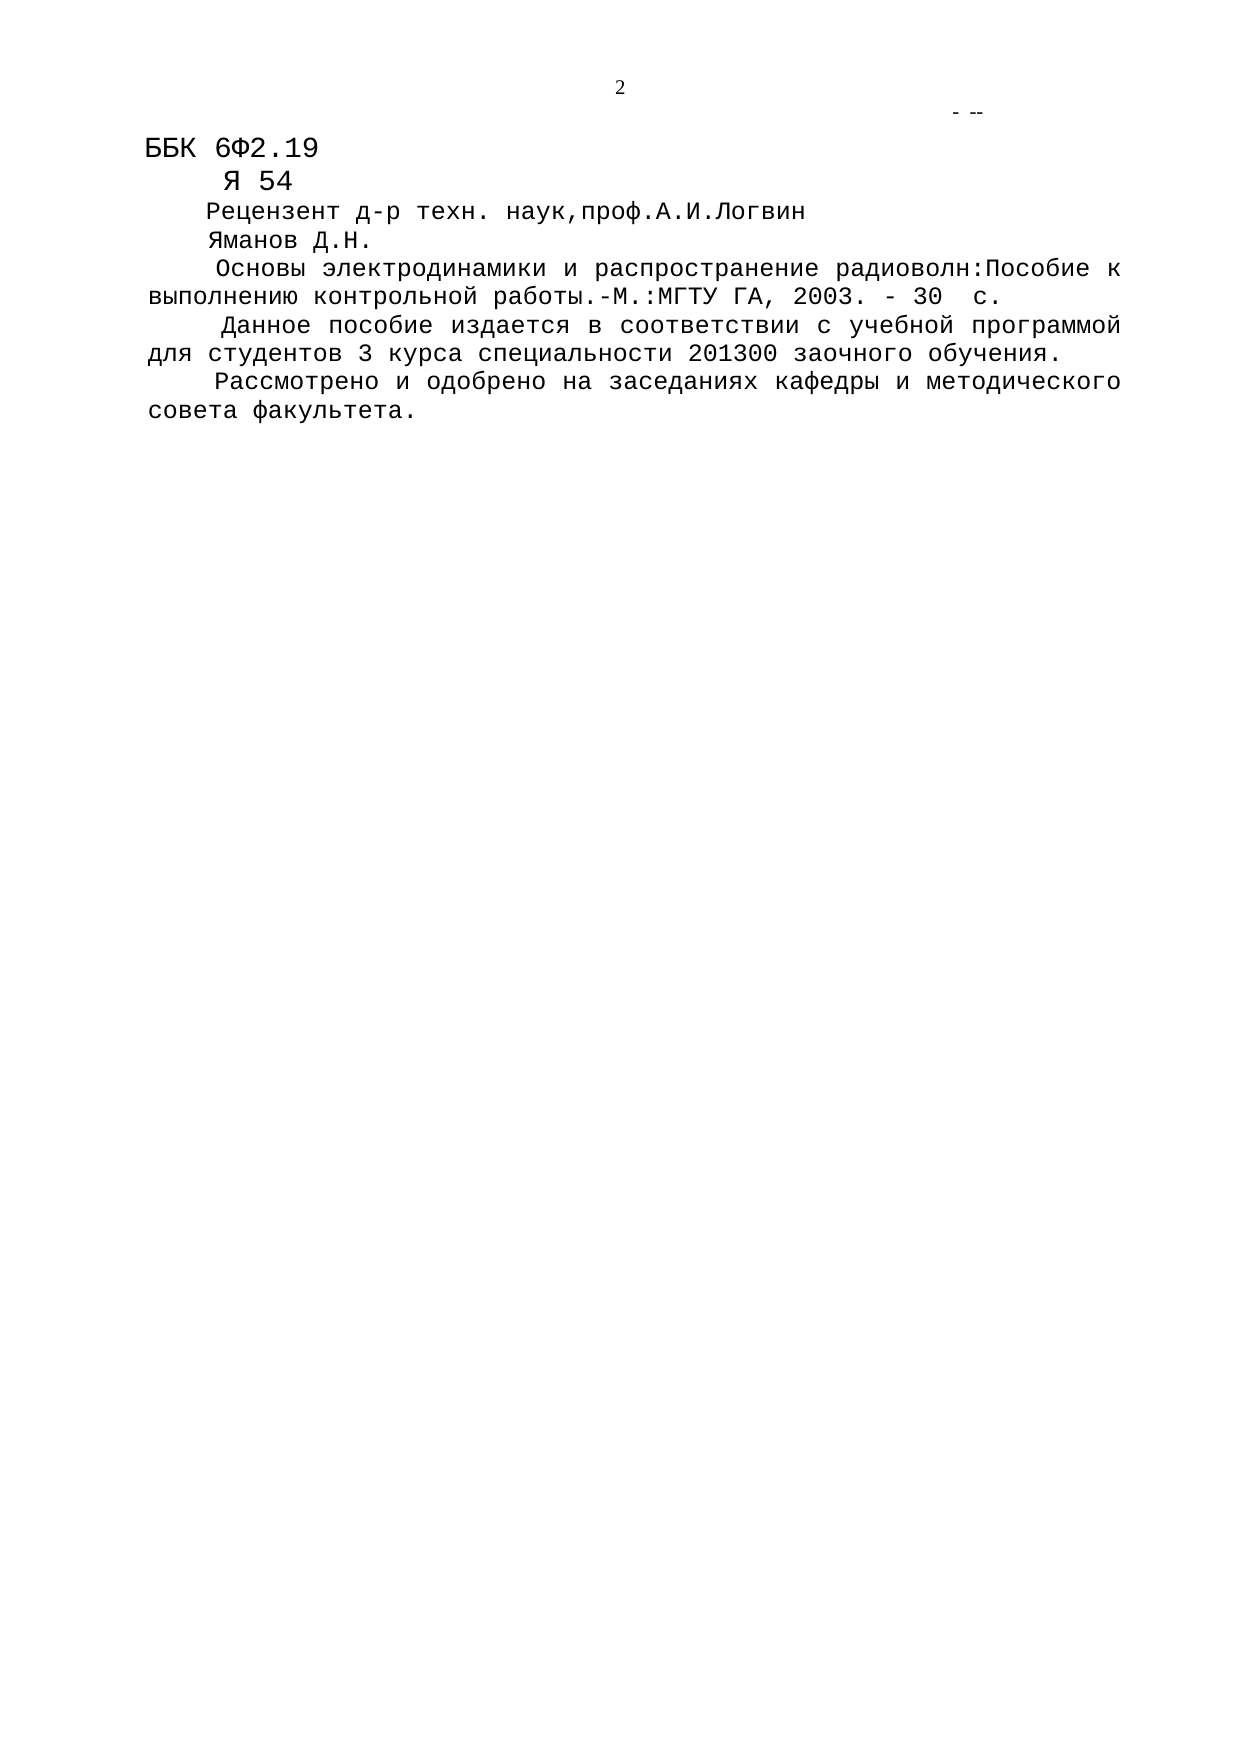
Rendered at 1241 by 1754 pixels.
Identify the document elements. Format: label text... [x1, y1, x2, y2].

text Рецензент д-р техн. наук,проф.А.И.Логвин [118, 199, 1122, 227]
text Основы электродинамики и распространение радиоволн:Пособие к выполнению контрольной работы.-М.:МГТУ ГА, 2003. - 30 с. [118, 256, 1122, 312]
text ББК 6Ф2.19 [118, 133, 1122, 166]
text Данное пособие издается в соответствии с учебной программой для студентов 3 курса специальности 201300 заочного обучения. [118, 312, 1122, 369]
text Яманов Д.Н. [118, 227, 1122, 256]
text Рассмотрено и одобрено на заседаниях кафедры и методического совета факультета. [118, 369, 1122, 426]
text Я 54 [118, 166, 1122, 199]
